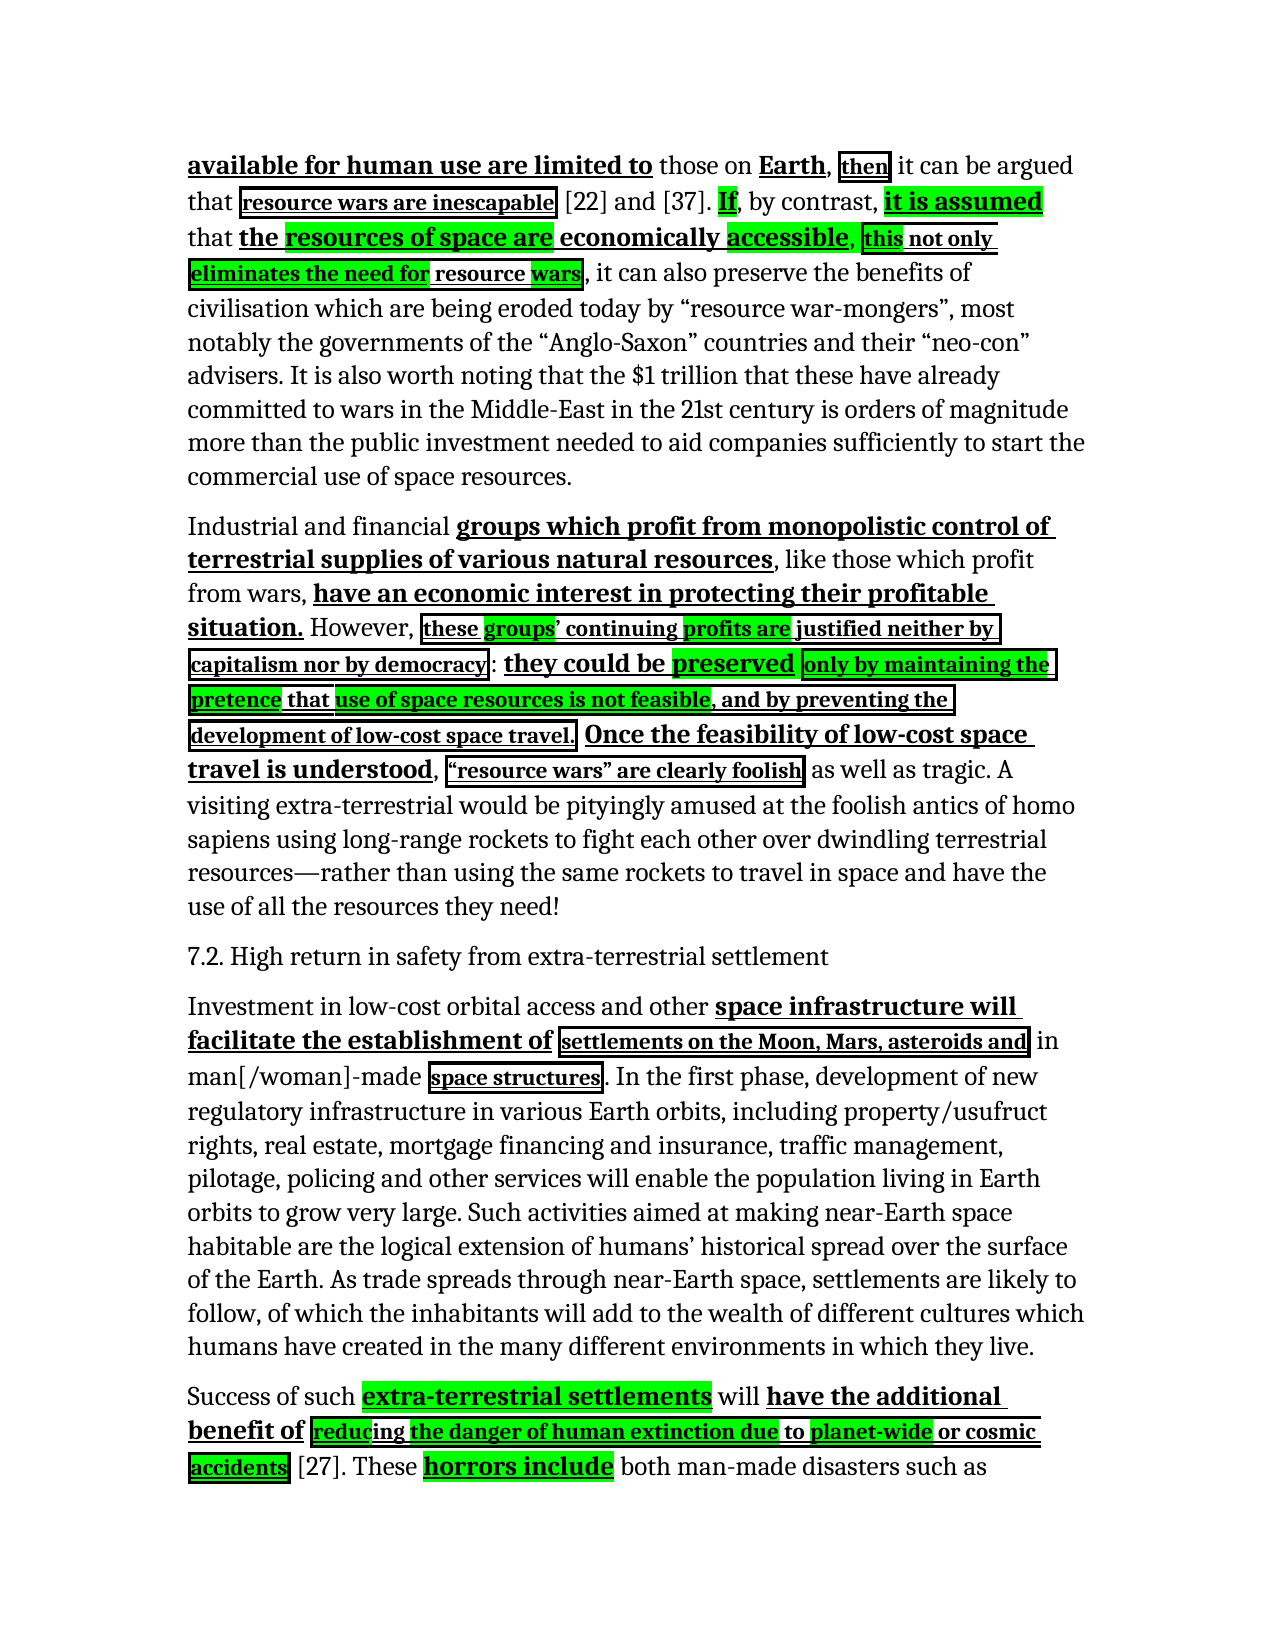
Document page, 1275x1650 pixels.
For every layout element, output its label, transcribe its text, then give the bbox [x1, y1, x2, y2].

text Industrial and financial groups which profit from monopolistic control of terrestrial supplies of various natural resources, like those which profit from wars, have an economic interest in protecting their profitable situation. However, these groups’ continuing profits are justified neither by capitalism nor by democracy: they could be preserved only by maintaining the pretence that use of space resources is not feasible, and by preventing the development of low-cost space travel. Once the feasibility of low-cost space travel is understood, “resource wars” are clearly foolish as well as tragic. A visiting extra-terrestrial would be pityingly amused at the foolish antics of homo sapiens using long-range rockets to fight each other over dwindling terrestrial resources—rather than using the same rockets to travel in space and have the use of all the resources they need! [187, 511, 1087, 922]
text Investment in low-cost orbital access and other space infrastructure will facilitate the establishment of settlements on the Moon, Mars, asteroids and in man[/woman]-made space structures. In the first phase, development of new regulatory infrastructure in various Earth orbits, including property/usufruct rights, real estate, mortgage financing and insurance, traffic management, pilotage, policing and other services will enable the population living in Earth orbits to grow very large. Such activities aimed at making near-Earth space habitable are the logical extension of humans’ historical spread over the surface of the Earth. As trade spreads through near-Earth space, settlements are likely to follow, of which the inhabitants will add to the wealth of different cultures which humans have created in the many different environments in which they live. [187, 991, 1087, 1362]
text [187, 1381, 1087, 1484]
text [187, 150, 1087, 492]
text 7.2. High return in safety from extra-terrestrial settlement [187, 941, 1087, 972]
